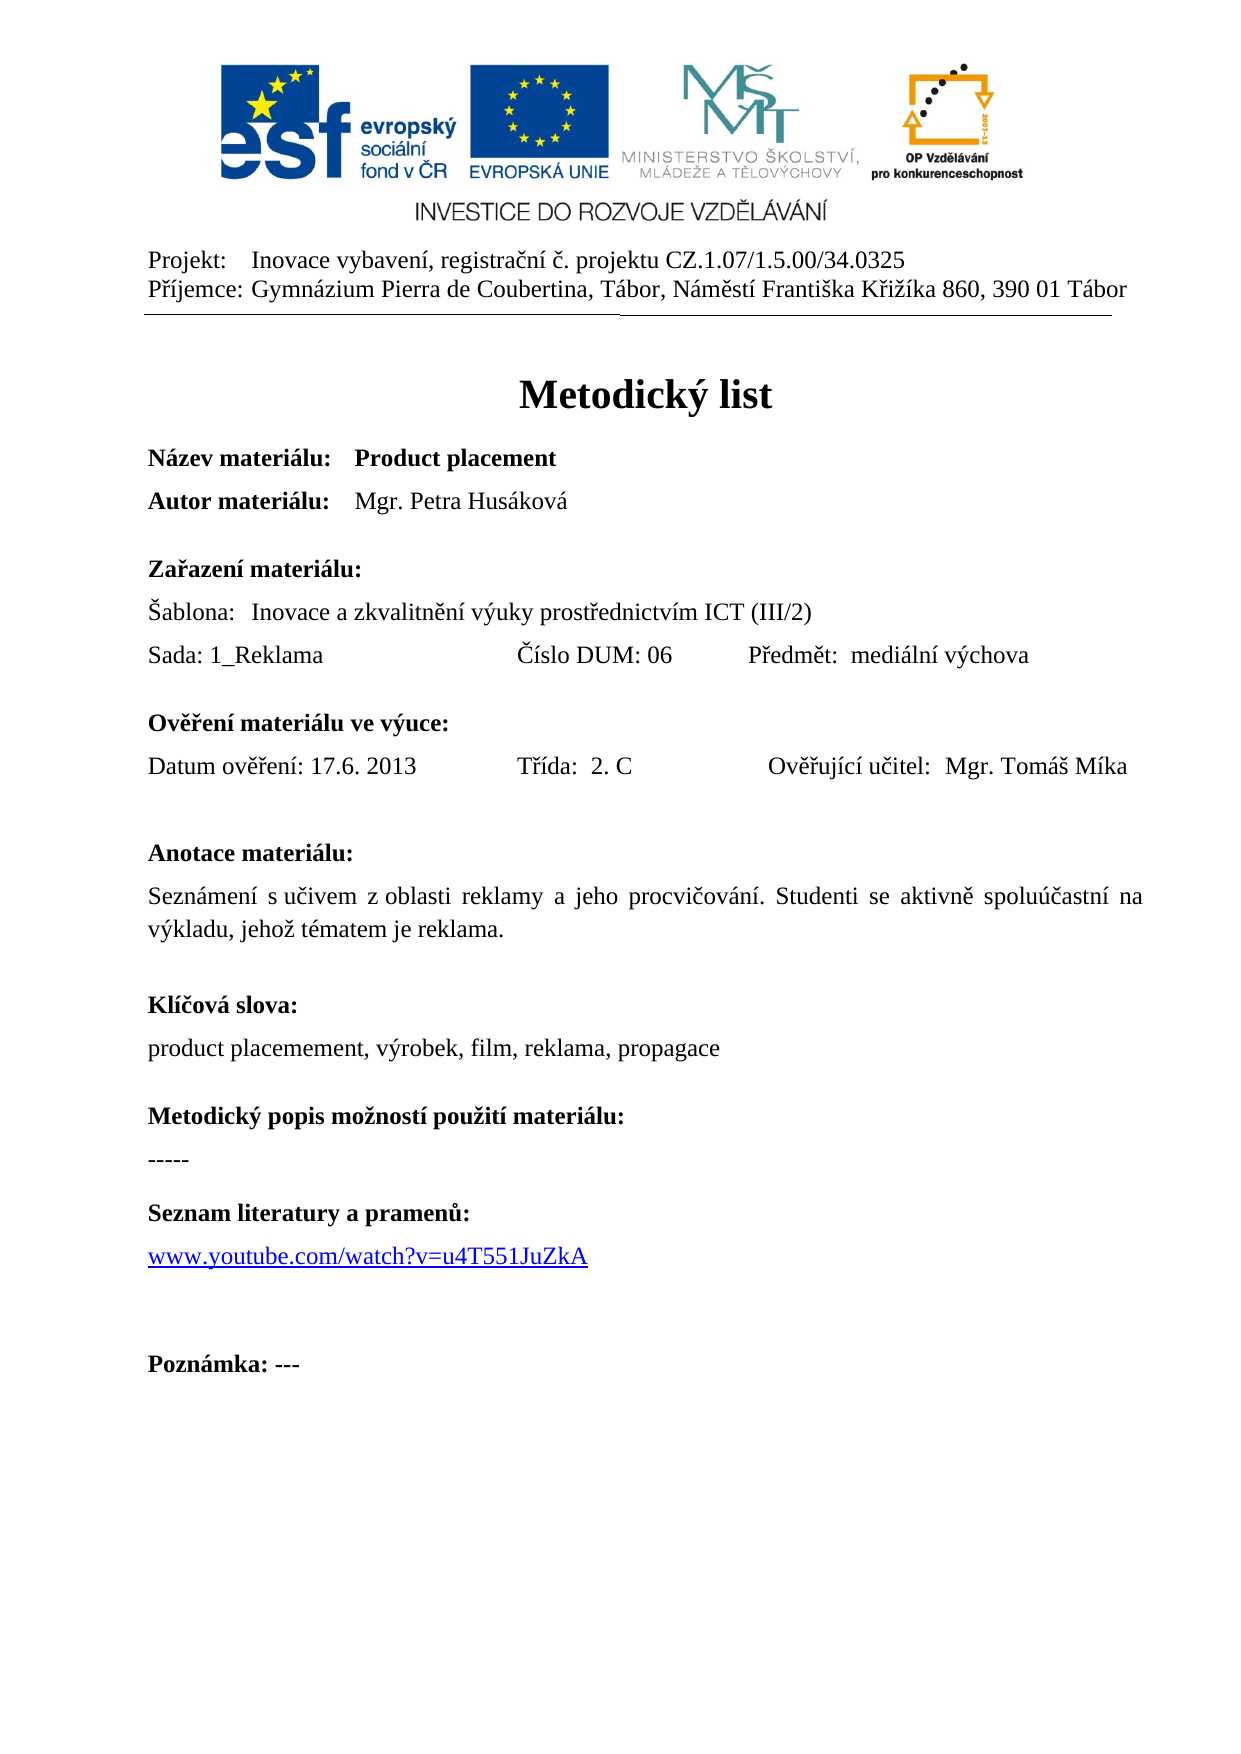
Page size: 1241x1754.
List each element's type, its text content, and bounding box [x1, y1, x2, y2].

text Autor materiálu: Mgr. Petra Husáková [148, 486, 1144, 514]
text Datum ověření: 17.6. 2013 Třída: 2. C Ověřující učitel: Mgr. Tomáš Míka [148, 751, 1144, 780]
text Sada: 1_Reklama Číslo DUM: 06 Předmět: mediální výchova [148, 640, 1144, 669]
text Seznámení s učivem z oblasti reklamy a jeho procvičování. Studenti se aktivně spoluúčastní na výkladu, jehož tématem je reklama. [148, 881, 1144, 942]
text www.youtube.com/watch?v=u4T551JuZkA [148, 1241, 1144, 1270]
text Seznam literatury a pramenů: [148, 1198, 1144, 1227]
text Zařazení materiálu: [148, 554, 1144, 583]
text ----- [148, 1144, 1144, 1173]
picture [217, 62, 1029, 224]
text Klíčová slova: [148, 990, 1144, 1019]
text Metodický list [148, 370, 1144, 418]
text Metodický popis možností použití materiálu: [148, 1101, 1144, 1130]
text product placemement, výrobek, film, reklama, propagace [148, 1033, 1144, 1062]
text Poznámka: --- [148, 1349, 1144, 1377]
text Ověření materiálu ve výuce: [148, 708, 1144, 737]
text Anotace materiálu: [148, 838, 1144, 866]
text Název materiálu: Product placement [148, 443, 1144, 471]
text Šablona: Inovace a zkvalitnění výuky prostřednictvím ICT (III/2) [148, 597, 1144, 626]
